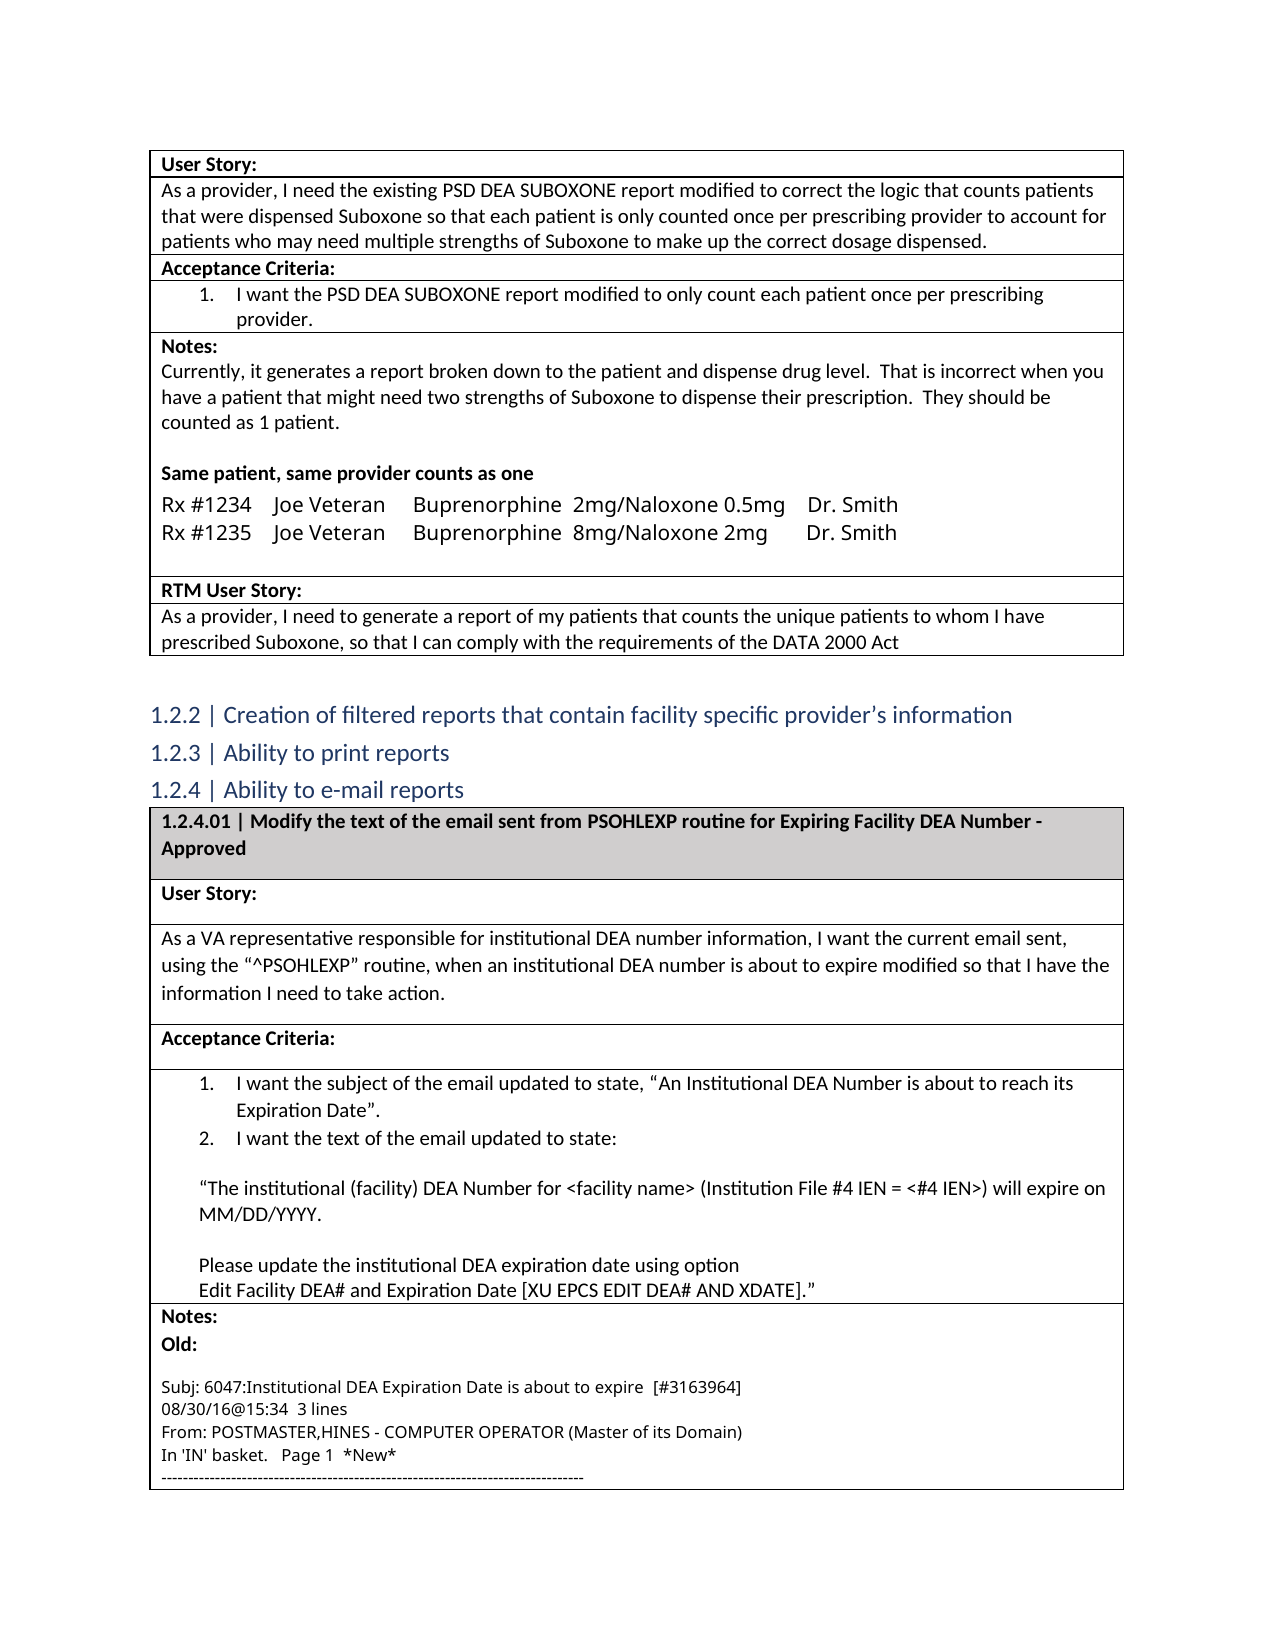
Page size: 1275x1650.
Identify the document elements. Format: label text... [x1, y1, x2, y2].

table_header 1.2.4.01 | Modify the text of the email sent from PSOHLEXP routine for Expiring Facility DEA Number - Approved [151, 808, 1123, 879]
table_cell As a provider, I need to generate a report of my patients that counts the unique patients to whom I have prescribed Suboxone, so that I can comply with the requirements of the DATA 2000 Act [151, 604, 1123, 654]
table_cell Acceptance Criteria: [151, 1025, 1123, 1069]
table_cell I want the subject of the email updated to state, “An Institutional DEA Number is about to reach its Expiration Date”. I want the text of the email updated to state: “The institutional (facility) DEA Number for <facility name> (Institution File #4 IEN = <#4 IEN>) will expire on MM/DD/YYYY. Please update the institutional DEA expiration date using option Edit Facility DEA# and Expiration Date [XU EPCS EDIT DEA# AND XDATE].” [151, 1070, 1123, 1303]
subtitle 1.2.2 | Creation of filtered reports that contain facility specific provider’s information [150, 700, 1125, 730]
subtitle 1.2.4 | Ability to e-mail reports [150, 774, 1125, 804]
table_cell User Story: [151, 880, 1123, 924]
table_cell As a VA representative responsible for institutional DEA number information, I want the current email sent, using the “^PSOHLEXP” routine, when an institutional DEA number is about to expire modified so that I have the information I need to take action. [151, 925, 1123, 1024]
subtitle 1.2.3 | Ability to print reports [150, 737, 1125, 767]
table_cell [151, 1304, 1123, 1489]
table_cell User Story: [151, 151, 1123, 176]
table_cell As a provider, I need the existing PSD DEA SUBOXONE report modified to correct the logic that counts patients that were dispensed Suboxone so that each patient is only counted once per prescribing provider to account for patients who may need multiple strengths of Suboxone to make up the correct dosage dispensed. [151, 178, 1123, 254]
table_cell I want the PSD DEA SUBOXONE report modified to only count each patient once per prescribing provider. [151, 281, 1123, 332]
table_cell Notes: Currently, it generates a report broken down to the patient and dispense drug level. That is incorrect when you have a patient that might need two strengths of Suboxone to dispense their prescription. They should be counted as 1 patient. Same patient, same provider counts as one Rx #1234 Joe Veteran Buprenorphine 2mg/Naloxone 0.5mg Dr. Smith Rx #1235 Joe Veteran Buprenorphine 8mg/Naloxone 2mg Dr. Smith [151, 333, 1123, 576]
table_cell Acceptance Criteria: [151, 255, 1123, 280]
table_cell RTM User Story: [151, 577, 1123, 603]
